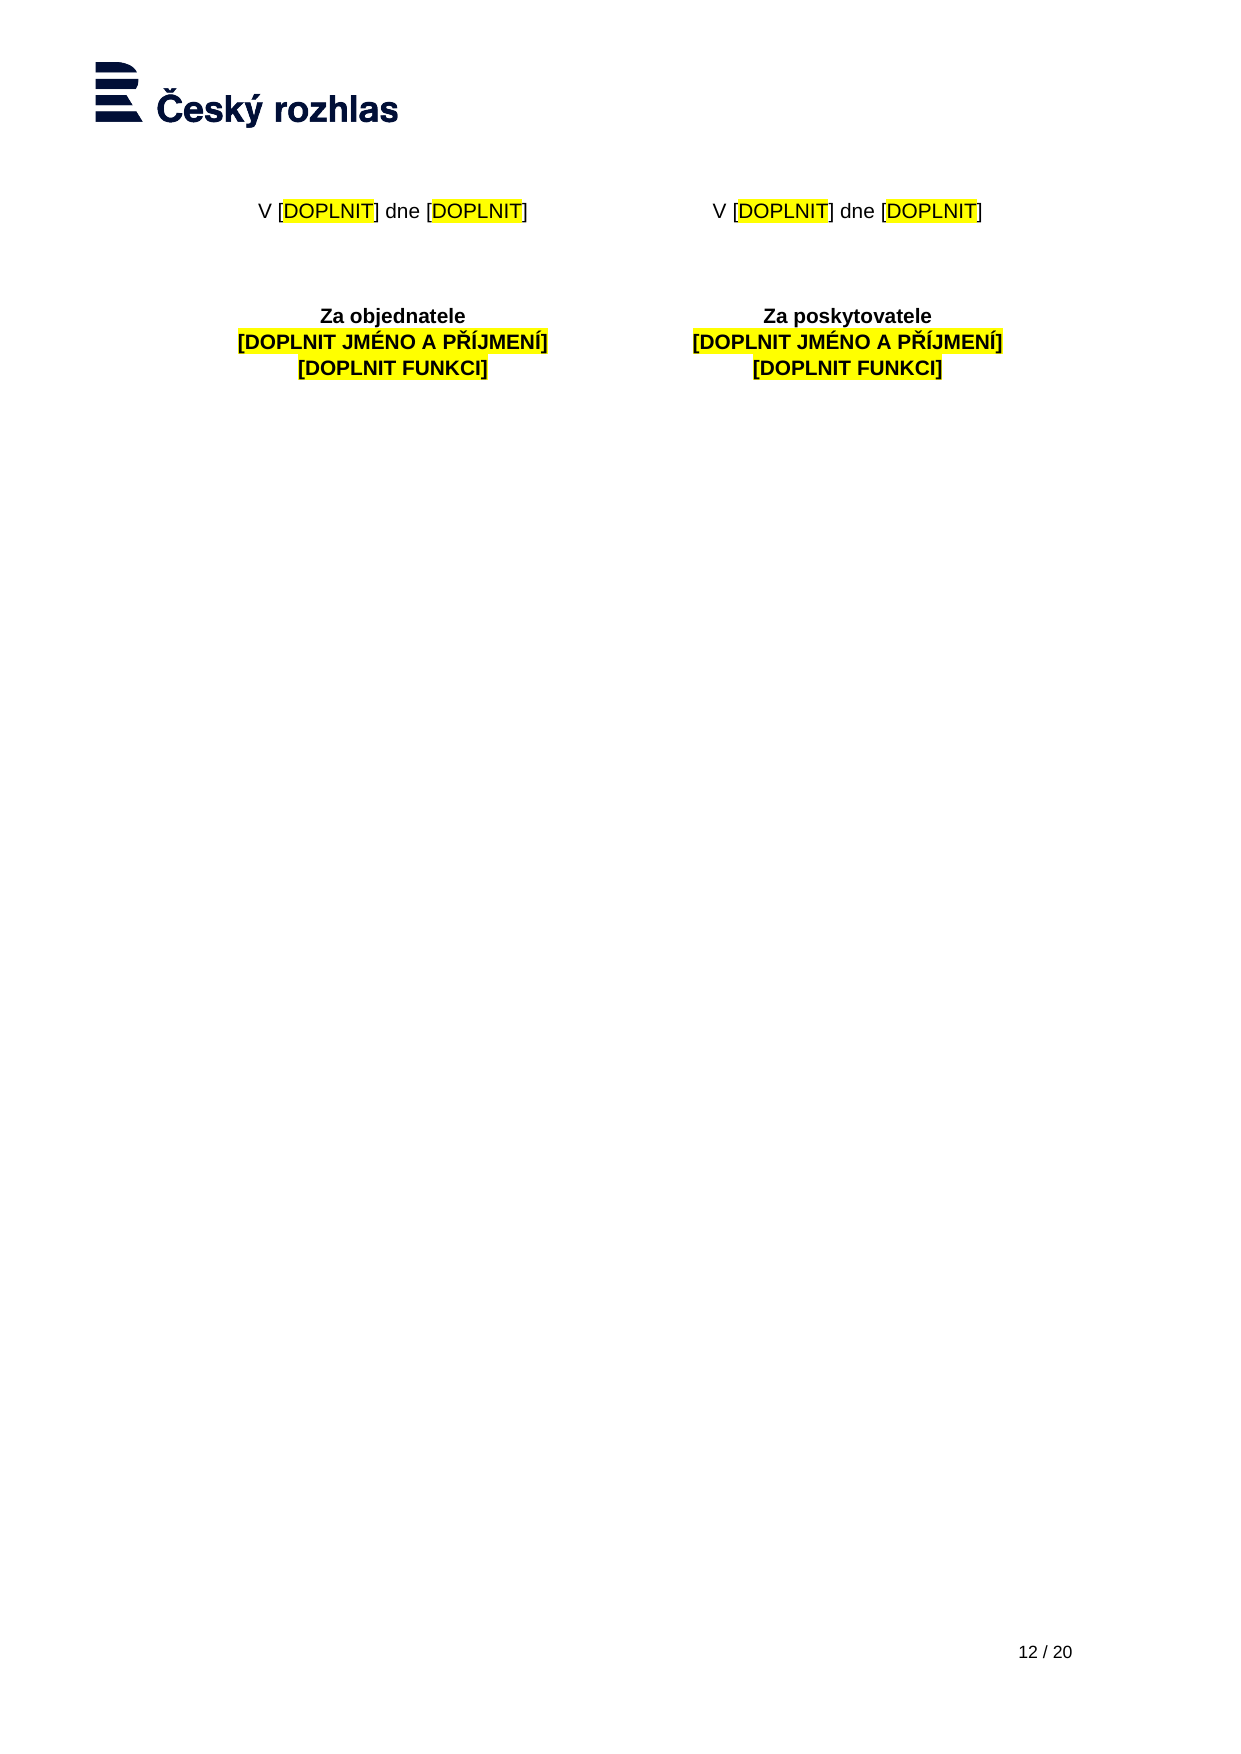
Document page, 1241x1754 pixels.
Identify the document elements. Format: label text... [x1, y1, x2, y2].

table_header V [DOPLNIT] dne [DOPLNIT] [620, 198, 1075, 224]
picture [95, 62, 398, 128]
table_cell Za poskytovatele [DOPLNIT JMÉNO A PŘÍJMENÍ] [DOPLNIT FUNKCI] [620, 224, 1075, 380]
table_cell Za objednatele [DOPLNIT JMÉNO A PŘÍJMENÍ] [DOPLNIT FUNKCI] [165, 224, 620, 380]
table_header V [DOPLNIT] dne [DOPLNIT] [165, 198, 620, 224]
